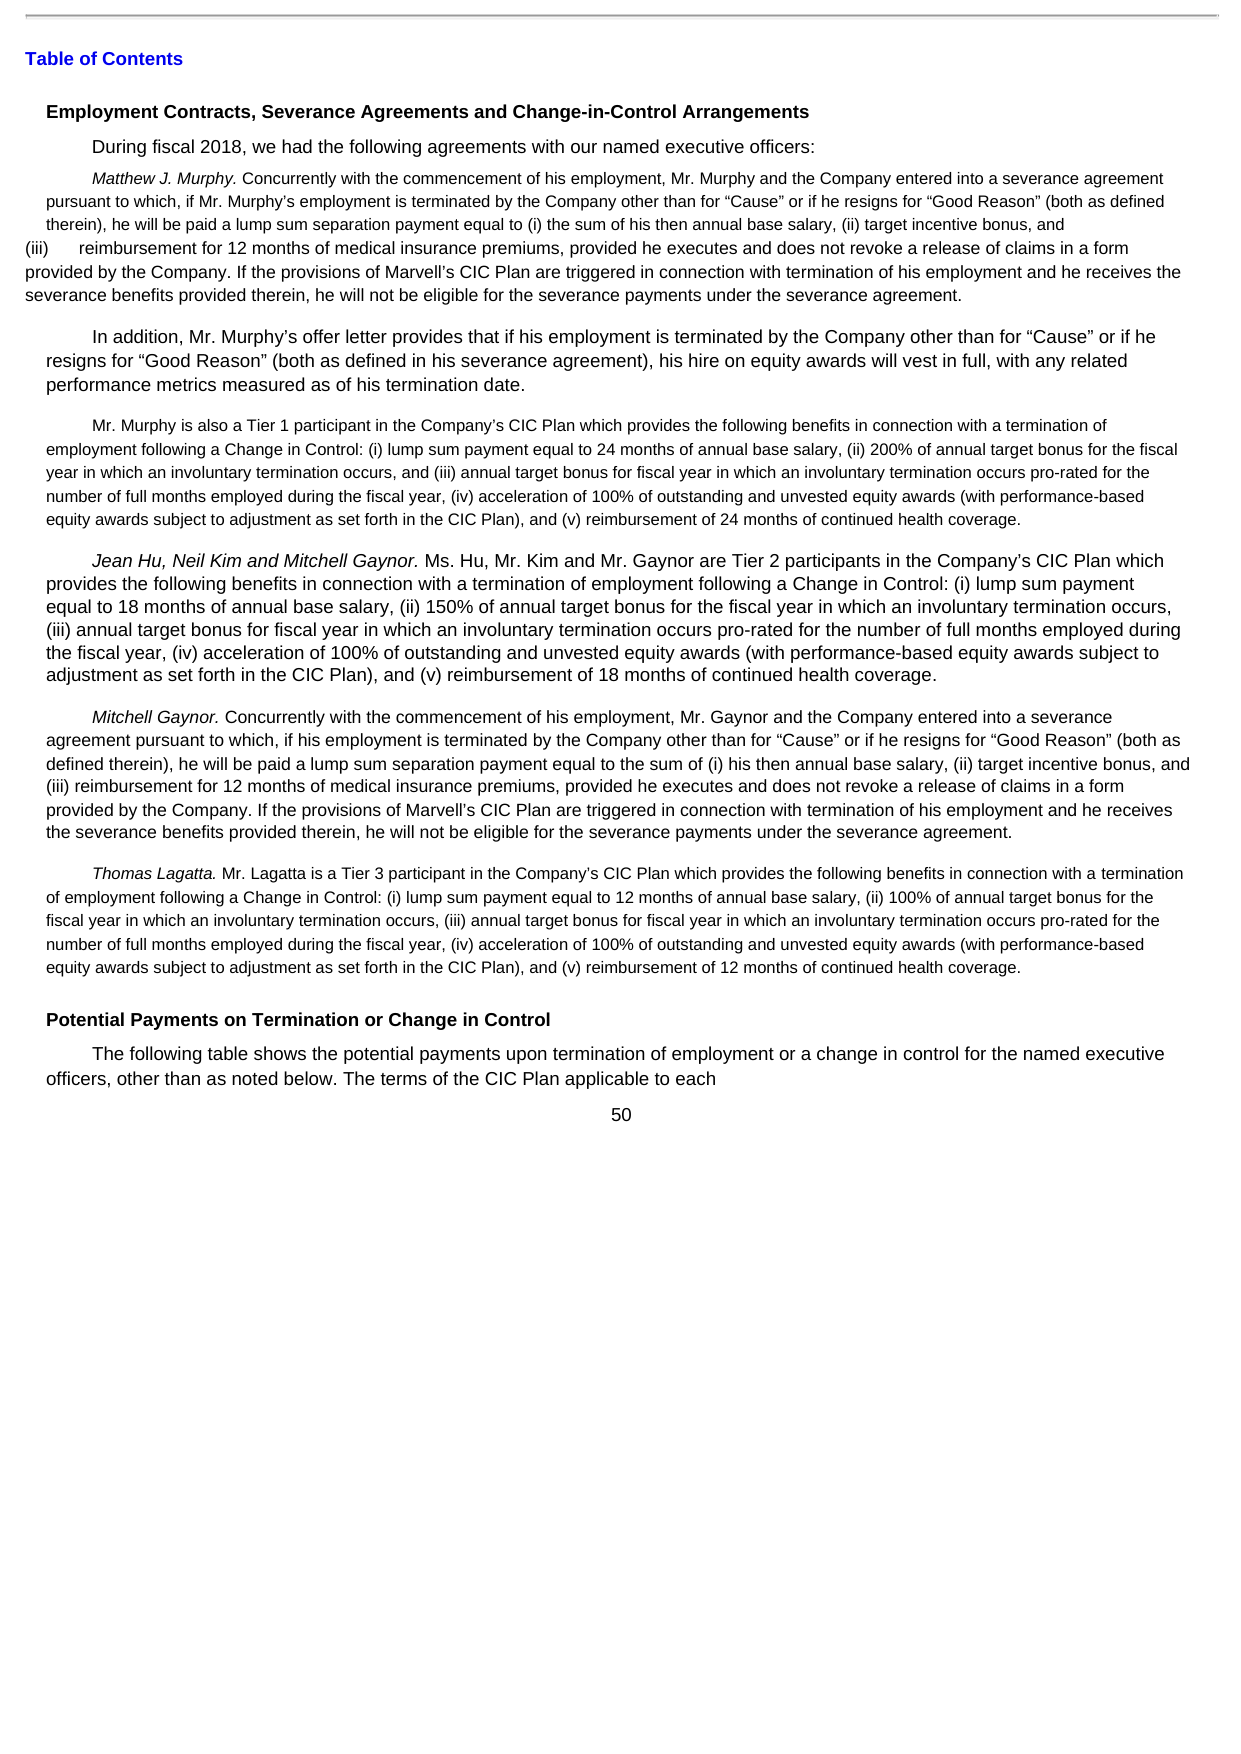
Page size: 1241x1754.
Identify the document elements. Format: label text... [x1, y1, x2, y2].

text Table of Contents [25, 48, 1192, 69]
text Matthew J. Murphy. Concurrently with the commencement of his employment, Mr. Murphy and the Company entered into a severance agreement pursuant to which, if Mr. Murphy’s employment is terminated by the Company other than for “Cause” or if he resigns for “Good Reason” (both as defined therein), he will be paid a lump sum separation payment equal to (i) the sum of his then annual base salary, (ii) target incentive bonus, and [46, 169, 1188, 234]
text Mitchell Gaynor. Concurrently with the commencement of his employment, Mr. Gaynor and the Company entered into a severance agreement pursuant to which, if his employment is terminated by the Company other than for “Cause” or if he resigns for “Good Reason” (both as defined therein), he will be paid a lump sum separation payment equal to the sum of (i) his then annual base salary, (ii) target incentive bonus, and (iii) reimbursement for 12 months of medical insurance premiums, provided he executes and does not revoke a release of claims in a form provided by the Company. If the provisions of Marvell’s CIC Plan are triggered in connection with termination of his employment and he receives the severance benefits provided therein, he will not be eligible for the severance payments under the severance agreement. [46, 707, 1192, 843]
picture [23, 14, 1220, 21]
text In addition, Mr. Murphy’s offer letter provides that if his employment is terminated by the Company other than for “Cause” or if he resigns for “Good Reason” (both as defined in his severance agreement), his hire on equity awards will vest in full, with any related performance metrics measured as of his termination date. [46, 326, 1186, 395]
text Thomas Lagatta. Mr. Lagatta is a Tier 3 participant in the Company’s CIC Plan which provides the following benefits in connection with a termination of employment following a Change in Control: (i) lump sum payment equal to 12 months of annual base salary, (ii) 100% of annual target bonus for the fiscal year in which an involuntary termination occurs, (iii) annual target bonus for fiscal year in which an involuntary termination occurs pro-rated for the number of full months employed during the fiscal year, (iv) acceleration of 100% of outstanding and unvested equity awards (with performance-based equity awards subject to adjustment as set forth in the CIC Plan), and (v) reimbursement of 12 months of continued health coverage. [46, 864, 1188, 977]
text During fiscal 2018, we had the following agreements with our named executive officers: [92, 135, 1192, 157]
text Mr. Murphy is also a Tier 1 participant in the Company’s CIC Plan which provides the following benefits in connection with a termination of employment following a Change in Control: (i) lump sum payment equal to 24 months of annual base salary, (ii) 200% of annual target bonus for the fiscal year in which an involuntary termination occurs, and (iii) annual target bonus for fiscal year in which an involuntary termination occurs pro-rated for the number of full months employed during the fiscal year, (iv) acceleration of 100% of outstanding and unvested equity awards (with performance-based equity awards subject to adjustment as set forth in the CIC Plan), and (v) reimbursement of 24 months of continued health coverage. [46, 416, 1186, 529]
text Employment Contracts, Severance Agreements and Change-in-Control Arrangements [46, 101, 1192, 123]
text The following table shows the potential payments upon termination of employment or a change in control for the named executive officers, other than as noted below. The terms of the CIC Plan applicable to each [46, 1043, 1182, 1089]
text 50 [25, 1103, 1217, 1125]
text Potential Payments on Termination or Change in Control [46, 1009, 1192, 1030]
text Jean Hu, Neil Kim and Mitchell Gaynor. Ms. Hu, Mr. Kim and Mr. Gaynor are Tier 2 participants in the Company’s CIC Plan which provides the following benefits in connection with a termination of employment following a Change in Control: (i) lump sum payment equal to 18 months of annual base salary, (ii) 150% of annual target bonus for the fiscal year in which an involuntary termination occurs, (iii) annual target bonus for fiscal year in which an involuntary termination occurs pro-rated for the number of full months employed during the fiscal year, (iv) acceleration of 100% of outstanding and unvested equity awards (with performance-based equity awards subject to adjustment as set forth in the CIC Plan), and (v) reimbursement of 18 months of continued health coverage. [46, 550, 1184, 686]
list reimbursement for 12 months of medical insurance premiums, provided he executes and does not revoke a release of claims in a form provided by the Company. If the provisions of Marvell’s CIC Plan are triggered in connection with termination of his employment and he receives the severance benefits provided therein, he will not be eligible for the severance payments under the severance agreement. [25, 238, 1192, 305]
